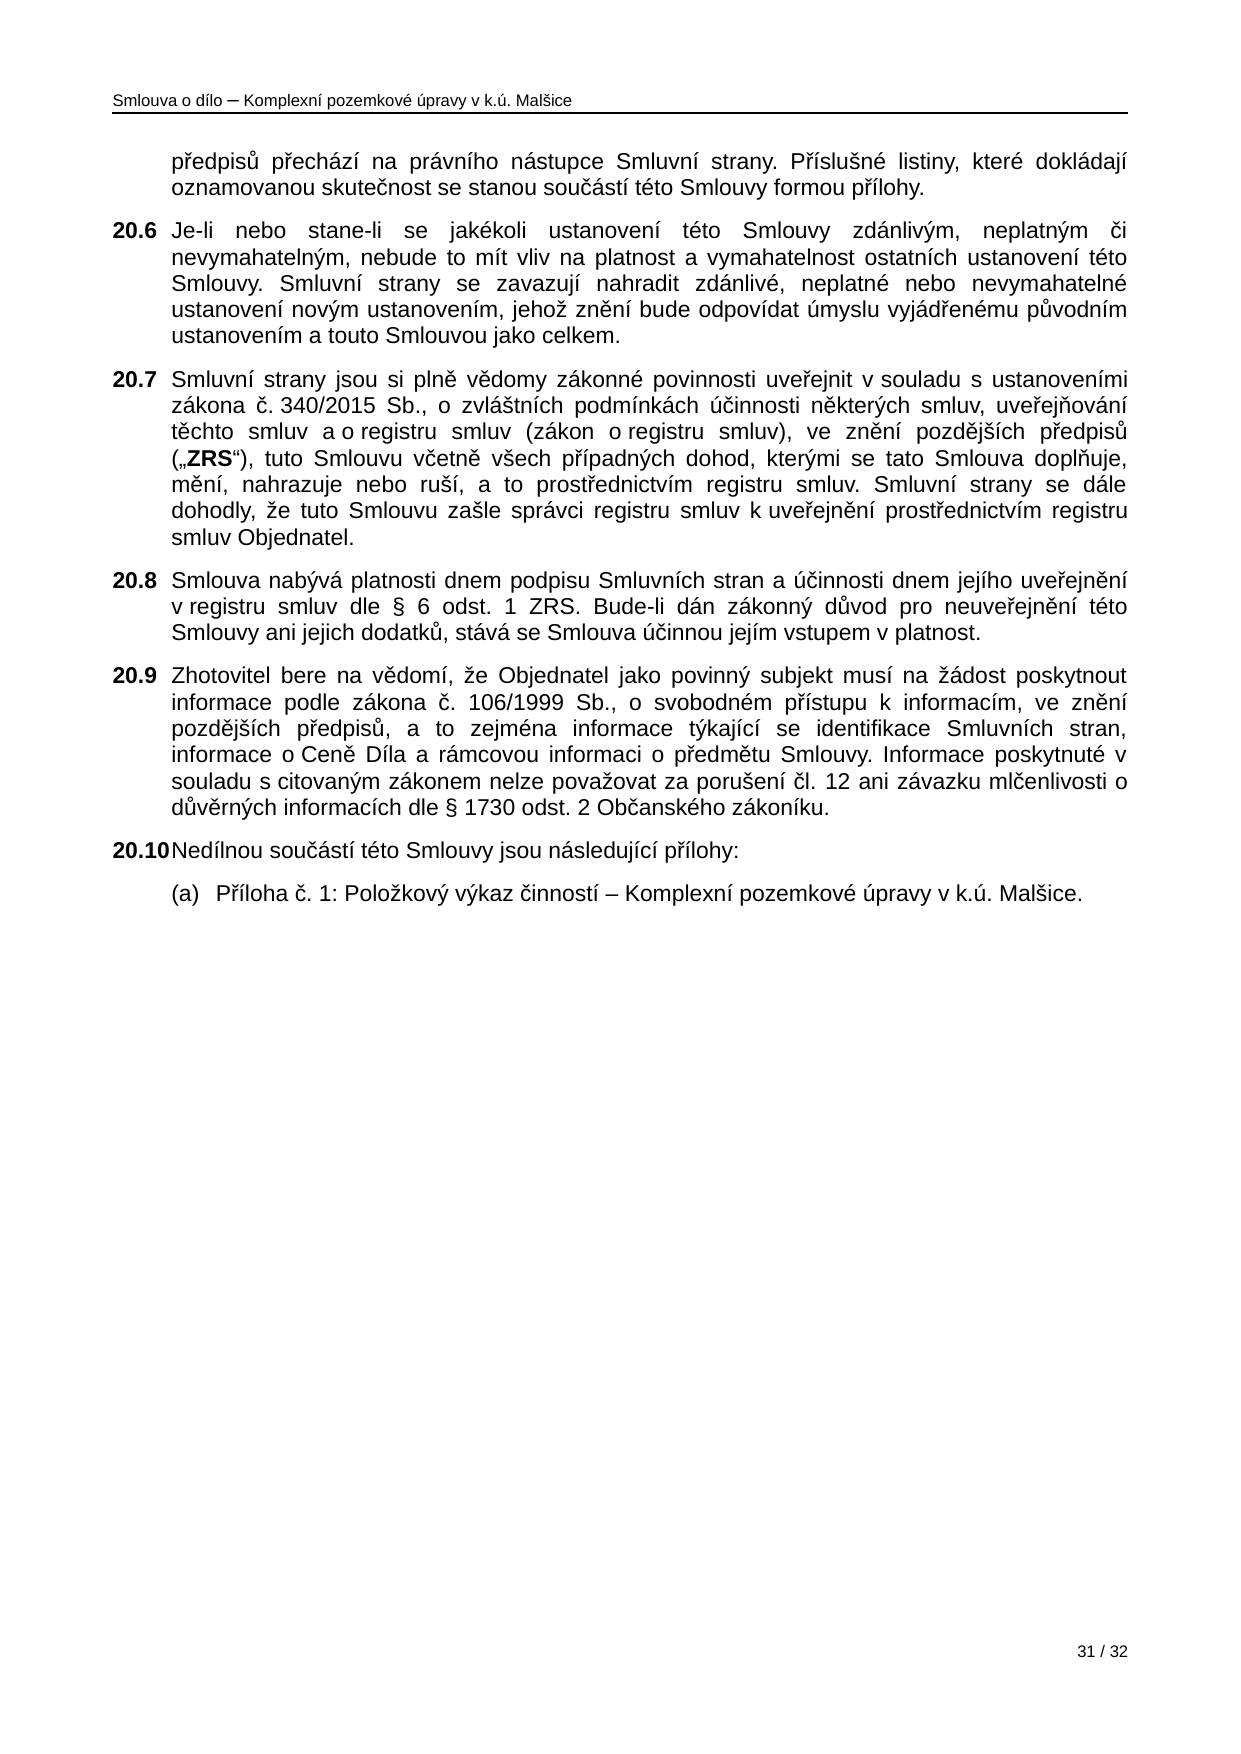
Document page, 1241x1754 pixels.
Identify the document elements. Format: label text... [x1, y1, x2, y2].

text Nedílnou součástí této Smlouvy jsou následující přílohy: [112, 837, 1128, 863]
text Je-li nebo stane-li se jakékoli ustanovení této Smlouvy zdánlivým, neplatným či nevymahatelným, nebude to mít vliv na platnost a vymahatelnost ostatních ustanovení této Smlouvy. Smluvní strany se zavazují nahradit zdánlivé, neplatné nebo nevymahatelné ustanovení novým ustanovením, jehož znění bude odpovídat úmyslu vyjádřenému původním ustanovením a touto Smlouvou jako celkem. [112, 217, 1128, 349]
text Smlouva nabývá platnosti dnem podpisu Smluvních stran a účinnosti dnem jejího uveřejnění v registru smluv dle § 6 odst. 1 ZRS. Bude-li dán zákonný důvod pro neuveřejnění této Smlouvy ani jejich dodatků, stává se Smlouva účinnou jejím vstupem v platnost. [112, 567, 1128, 646]
list Příloha č. 1: Položkový výkaz činností – Komplexní pozemkové úpravy v k.ú. Malšice. [171, 880, 1128, 907]
text Zhotovitel bere na vědomí, že Objednatel jako povinný subjekt musí na žádost poskytnout informace podle zákona č. 106/1999 Sb., o svobodném přístupu k informacím, ve znění pozdějších předpisů, a to zejména informace týkající se identifikace Smluvních stran, informace o Ceně Díla a rámcovou informaci o předmětu Smlouvy. Informace poskytnuté v souladu s citovaným zákonem nelze považovat za porušení čl. 12 ani závazku mlčenlivosti o důvěrných informacích dle § 1730 odst. 2 Občanského zákoníku. [112, 662, 1128, 821]
text Smluvní strany jsou si plně vědomy zákonné povinnosti uveřejnit v souladu s ustanoveními zákona č. 340/2015 Sb., o zvláštních podmínkách účinnosti některých smluv, uveřejňování těchto smluv a o registru smluv (zákon o registru smluv), ve znění pozdějších předpisů („ZRS“), tuto Smlouvu včetně všech případných dohod, kterými se tato Smlouva doplňuje, mění, nahrazuje nebo ruší, a to prostřednictvím registru smluv. Smluvní strany se dále dohodly, že tuto Smlouvu zašle správci registru smluv k uveřejnění prostřednictvím registru smluv Objednatel. [112, 366, 1128, 550]
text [112, 148, 1128, 200]
